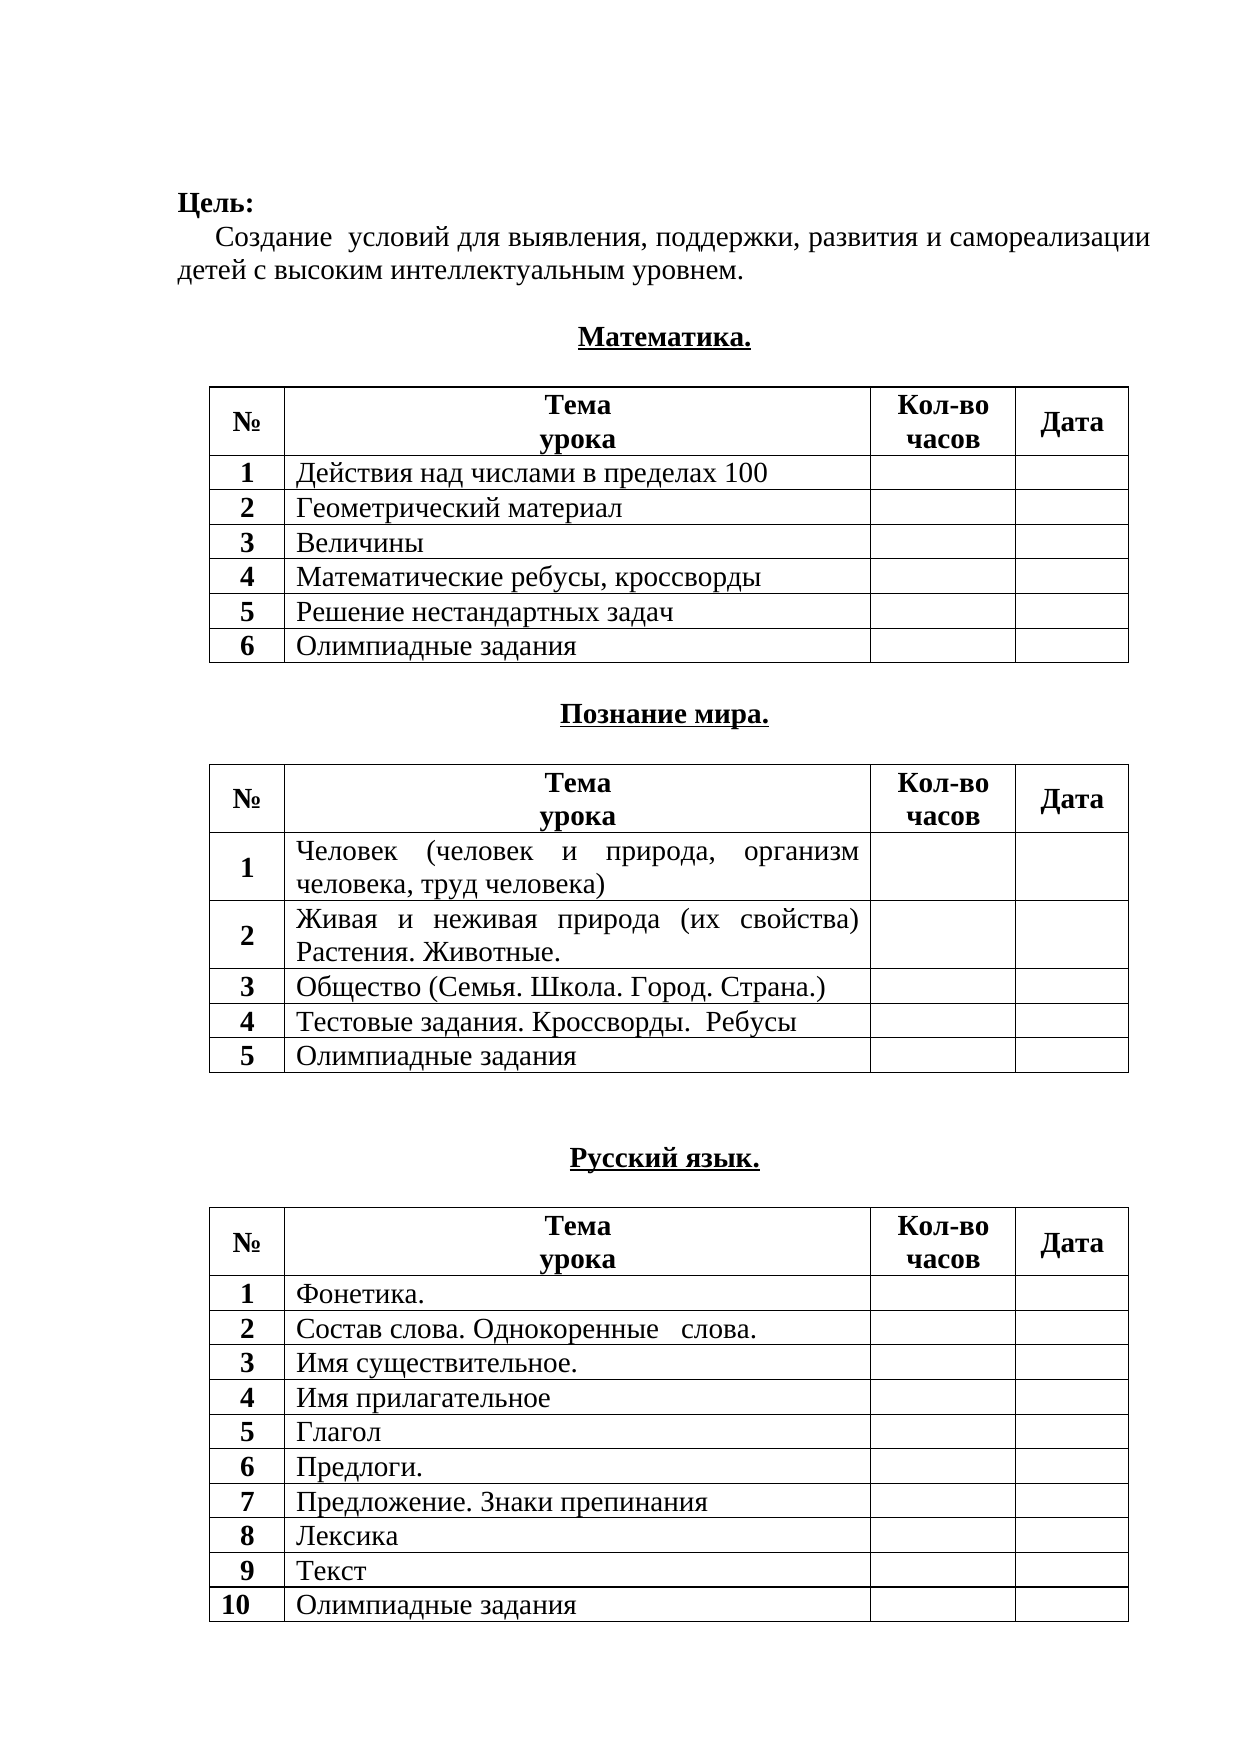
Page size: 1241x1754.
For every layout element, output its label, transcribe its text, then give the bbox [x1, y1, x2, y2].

table_cell [871, 969, 1015, 1003]
text Познание мира. [177, 697, 1152, 730]
table_header № [210, 1208, 284, 1275]
table_cell 4 [210, 559, 284, 593]
table_cell 8 [210, 1518, 284, 1552]
table_cell Математические ребусы, кроссворды [285, 559, 870, 593]
table_cell 1 [210, 1276, 284, 1310]
table_cell 3 [210, 525, 284, 558]
table_cell 10 [210, 1588, 284, 1621]
table_cell [1016, 456, 1128, 489]
table_cell Решение нестандартных задач [285, 594, 870, 627]
table_cell Действия над числами в пределах 100 [285, 456, 870, 489]
table_cell [871, 559, 1015, 593]
table_cell 9 [210, 1553, 284, 1586]
table_cell [871, 490, 1015, 524]
table_cell Величины [285, 525, 870, 558]
table_cell Олимпиадные задания [285, 1038, 870, 1072]
table_cell Имя существительное. [285, 1345, 870, 1379]
table_cell [1016, 1449, 1128, 1483]
table_header № [210, 388, 284, 454]
table_cell [1016, 1311, 1128, 1344]
table_cell [1016, 1415, 1128, 1448]
table_cell 1 [210, 456, 284, 489]
table_cell Имя прилагательное [285, 1380, 870, 1413]
table_cell [871, 1038, 1015, 1072]
text Цель: [177, 185, 1152, 219]
table_cell [1016, 594, 1128, 627]
text Русский язык. [177, 1140, 1152, 1173]
table_cell Живая и неживая природа (их свойства) Растения. Животные. [285, 901, 870, 968]
table_cell [871, 1311, 1015, 1344]
table_header Кол-во часов [871, 765, 1015, 832]
table_cell 4 [210, 1004, 284, 1037]
table_cell Глагол [285, 1415, 870, 1448]
table_cell [871, 901, 1015, 968]
table_cell 3 [210, 969, 284, 1003]
table_cell [1016, 1380, 1128, 1413]
table_cell 1 [210, 833, 284, 900]
table_cell [1016, 1276, 1128, 1310]
table_header Кол-во часов [871, 1208, 1015, 1275]
table_cell [871, 1449, 1015, 1483]
table_cell [871, 1004, 1015, 1037]
table_header Тема урока [285, 1208, 870, 1275]
table_cell 6 [210, 1449, 284, 1483]
table_cell Олимпиадные задания [285, 1588, 870, 1621]
table_cell Предлоги. [285, 1449, 870, 1483]
table_cell [1016, 901, 1128, 968]
table_header Кол-во часов [871, 388, 1015, 454]
table_cell Лексика [285, 1518, 870, 1552]
table_cell [871, 1484, 1015, 1517]
table_cell 4 [210, 1380, 284, 1413]
table_cell Фонетика. [285, 1276, 870, 1310]
table_cell [871, 1518, 1015, 1552]
table_cell [1016, 490, 1128, 524]
table_cell [871, 1345, 1015, 1379]
table_cell Тестовые задания. Кроссворды. Ребусы [285, 1004, 870, 1037]
table_cell [871, 1380, 1015, 1413]
table_cell Олимпиадные задания [285, 629, 870, 662]
table_cell [871, 833, 1015, 900]
table_cell 6 [210, 629, 284, 662]
table_cell 2 [210, 490, 284, 524]
table_cell [871, 629, 1015, 662]
table_cell [871, 1276, 1015, 1310]
table_cell [1016, 1588, 1128, 1621]
table_header Дата [1016, 388, 1128, 454]
table_cell [1016, 1484, 1128, 1517]
table_cell [1016, 1345, 1128, 1379]
table_header Тема урока [285, 765, 870, 832]
table_cell [871, 594, 1015, 627]
table_header Тема урока [285, 388, 870, 454]
table_cell [871, 456, 1015, 489]
table_cell [1016, 559, 1128, 593]
table_cell [871, 525, 1015, 558]
table_cell [1016, 1518, 1128, 1552]
table_header Дата [1016, 765, 1128, 832]
table_cell 5 [210, 594, 284, 627]
table_header № [210, 765, 284, 832]
table_cell [1016, 525, 1128, 558]
table_cell [1016, 833, 1128, 900]
table_cell Предложение. Знаки препинания [285, 1484, 870, 1517]
table_cell Текст [285, 1553, 870, 1586]
table_cell [1016, 969, 1128, 1003]
table_cell [1016, 1553, 1128, 1586]
table_cell 2 [210, 901, 284, 968]
table_header Дата [1016, 1208, 1128, 1275]
table_cell [1016, 1038, 1128, 1072]
table_cell 2 [210, 1311, 284, 1344]
table_cell Геометрический материал [285, 490, 870, 524]
table_cell [871, 1553, 1015, 1586]
text Создание условий для выявления, поддержки, развития и самореализации детей с высоким интеллектуальным уровнем. [177, 219, 1152, 286]
table_cell 3 [210, 1345, 284, 1379]
table_cell 7 [210, 1484, 284, 1517]
table_cell [871, 1588, 1015, 1621]
table_cell Состав слова. Однокоренные слова. [285, 1311, 870, 1344]
table_cell [1016, 1004, 1128, 1037]
table_cell [1016, 629, 1128, 662]
table_cell Общество (Семья. Школа. Город. Страна.) [285, 969, 870, 1003]
table_cell 5 [210, 1415, 284, 1448]
table_cell 5 [210, 1038, 284, 1072]
table_cell Человек (человек и природа, организм человека, труд человека) [285, 833, 870, 900]
table_cell [871, 1415, 1015, 1448]
text Математика. [177, 319, 1152, 353]
